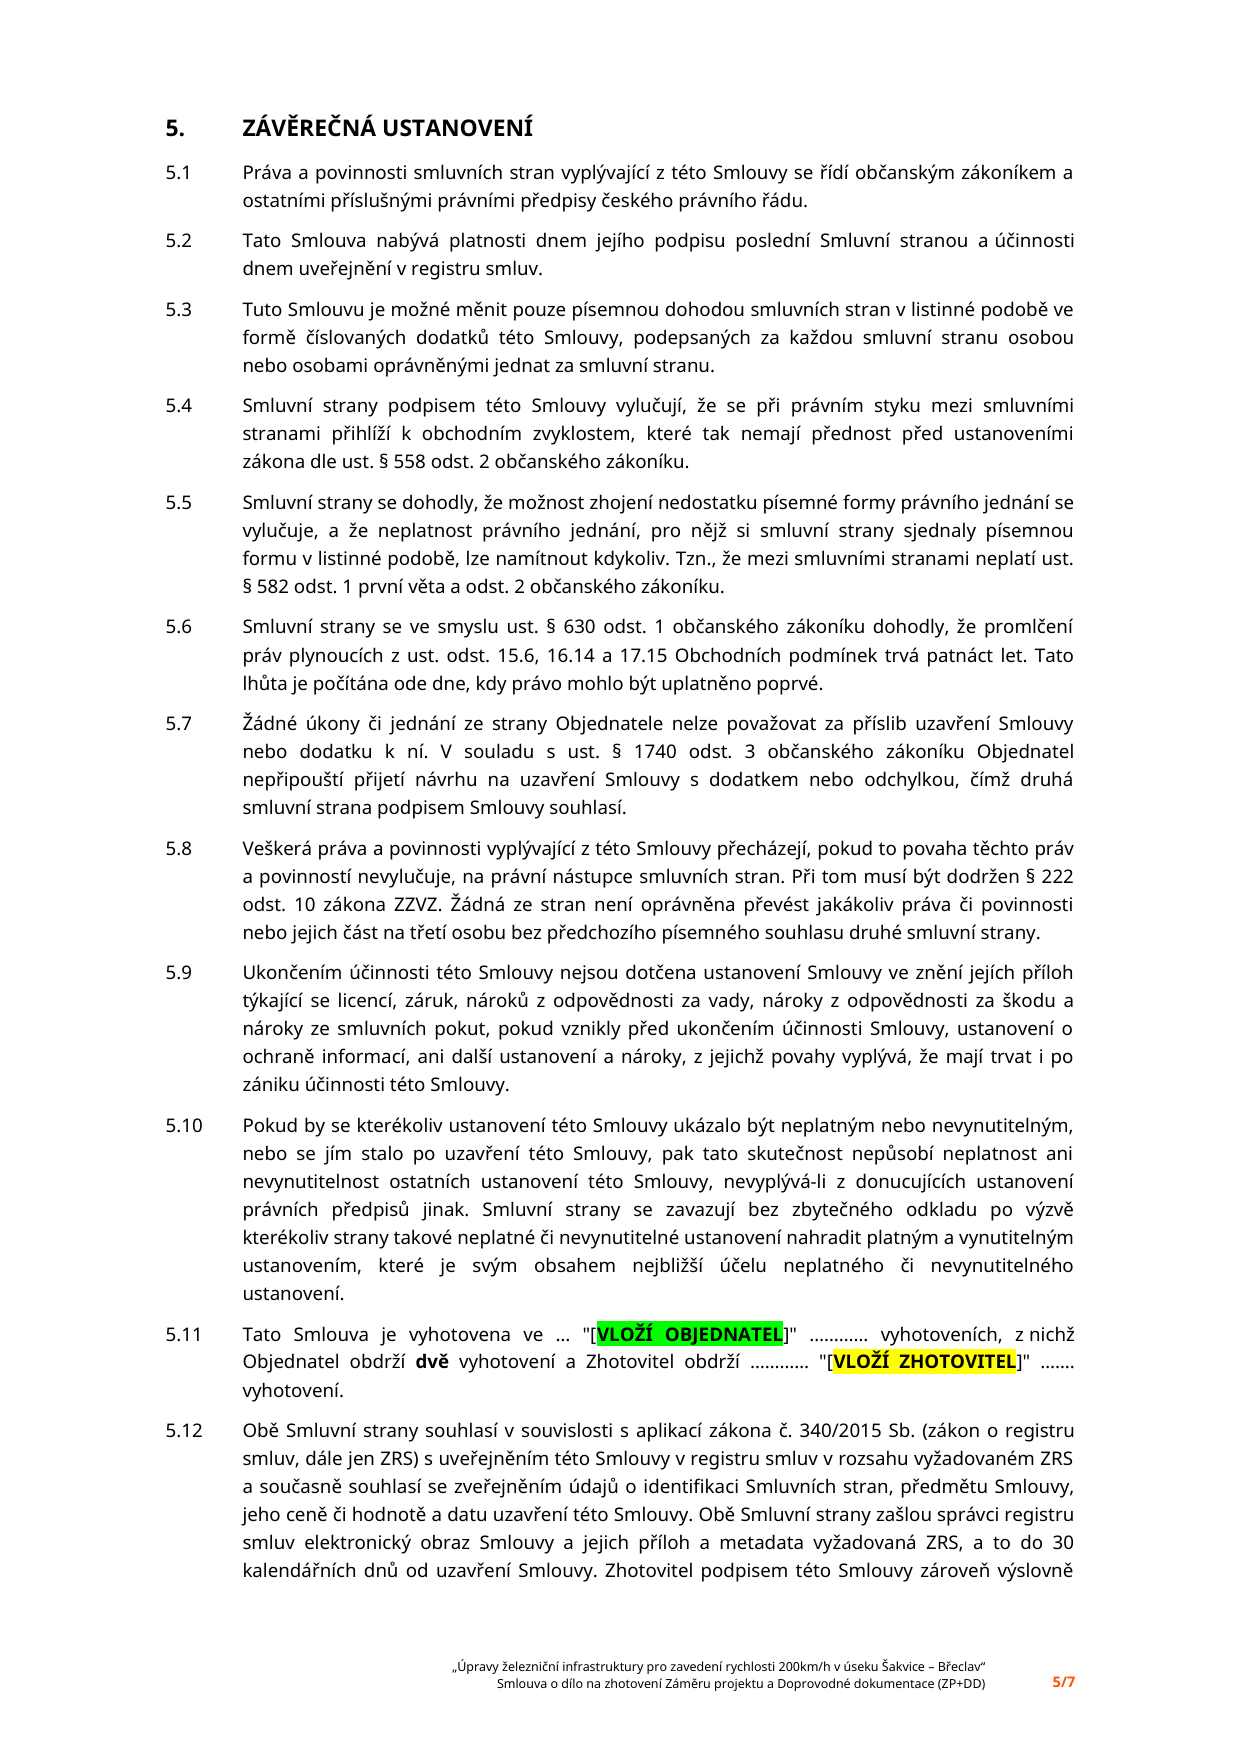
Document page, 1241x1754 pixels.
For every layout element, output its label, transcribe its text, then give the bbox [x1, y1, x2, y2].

text Tato Smlouva nabývá platnosti dnem jejího podpisu poslední Smluvní stranou a účinnosti dnem uveřejnění v registru smluv. [165, 228, 1075, 281]
text Ukončením účinnosti této Smlouvy nejsou dotčena ustanovení Smlouvy ve znění jejích příloh týkající se licencí, záruk, nároků z odpovědnosti za vady, nároky z odpovědnosti za škodu a nároky ze smluvních pokut, pokud vznikly před ukončením účinnosti Smlouvy, ustanovení o ochraně informací, ani další ustanovení a nároky, z jejichž povahy vyplývá, že mají trvat i po zániku účinnosti této Smlouvy. [165, 959, 1075, 1097]
text Smluvní strany se ve smyslu ust. § 630 odst. 1 občanského zákoníku dohodly, že promlčení práv plynoucích z ust. odst. 15.6, 16.14 a 17.15 Obchodních podmínek trvá patnáct let. Tato lhůta je počítána ode dne, kdy právo mohlo být uplatněno poprvé. [165, 614, 1075, 695]
text Pokud by se kterékoliv ustanovení této Smlouvy ukázalo být neplatným nebo nevynutitelným, nebo se jím stalo po uzavření této Smlouvy, pak tato skutečnost nepůsobí neplatnost ani nevynutitelnost ostatních ustanovení této Smlouvy, nevyplývá-li z donucujících ustanovení právních předpisů jinak. Smluvní strany se zavazují bez zbytečného odkladu po výzvě kterékoliv strany takové neplatné či nevynutitelné ustanovení nahradit platným a vynutitelným ustanovením, které je svým obsahem nejbližší účelu neplatného či nevynutitelného ustanovení. [165, 1112, 1075, 1306]
text Veškerá práva a povinnosti vyplývající z této Smlouvy přecházejí, pokud to povaha těchto práv a povinností nevylučuje, na právní nástupce smluvních stran. Při tom musí být dodržen § 222 odst. 10 zákona ZZVZ. Žádná ze stran není oprávněna převést jakákoliv práva či povinnosti nebo jejich část na třetí osobu bez předchozího písemného souhlasu druhé smluvní strany. [165, 835, 1075, 944]
text ZÁVĚREČNÁ USTANOVENÍ [165, 112, 1075, 143]
text Žádné úkony či jednání ze strany Objednatele nelze považovat za příslib uzavření Smlouvy nebo dodatku k ní. V souladu s ust. § 1740 odst. 3 občanského zákoníku Objednatel nepřipouští přijetí návrhu na uzavření Smlouvy s dodatkem nebo odchylkou, čímž druhá smluvní strana podpisem Smlouvy souhlasí. [165, 710, 1075, 820]
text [165, 1417, 1075, 1583]
text Tuto Smlouvu je možné měnit pouze písemnou dohodou smluvních stran v listinné podobě ve formě číslovaných dodatků této Smlouvy, podepsaných za každou smluvní stranu osobou nebo osobami oprávněnými jednat za smluvní stranu. [165, 296, 1075, 378]
text Smluvní strany se dohodly, že možnost zhojení nedostatku písemné formy právního jednání se vylučuje, a že neplatnost právního jednání, pro nějž si smluvní strany sjednaly písemnou formu v listinné podobě, lze namítnout kdykoliv. Tzn., že mezi smluvními stranami neplatí ust. § 582 odst. 1 první věta a odst. 2 občanského zákoníku. [165, 489, 1075, 599]
text Práva a povinnosti smluvních stran vyplývající z této Smlouvy se řídí občanským zákoníkem a ostatními příslušnými právními předpisy českého právního řádu. [165, 159, 1075, 213]
text Tato Smlouva je vyhotovena ve … "[VLOŽÍ OBJEDNATEL]" ………… vyhotoveních, z nichž Objednatel obdrží dvě vyhotovení a Zhotovitel obdrží ………… "[VLOŽÍ ZHOTOVITEL]" ……. vyhotovení. [165, 1321, 1075, 1402]
text Smluvní strany podpisem této Smlouvy vylučují, že se při právním styku mezi smluvními stranami přihlíží k obchodním zvyklostem, které tak nemají přednost před ustanoveními zákona dle ust. § 558 odst. 2 občanského zákoníku. [165, 393, 1075, 474]
